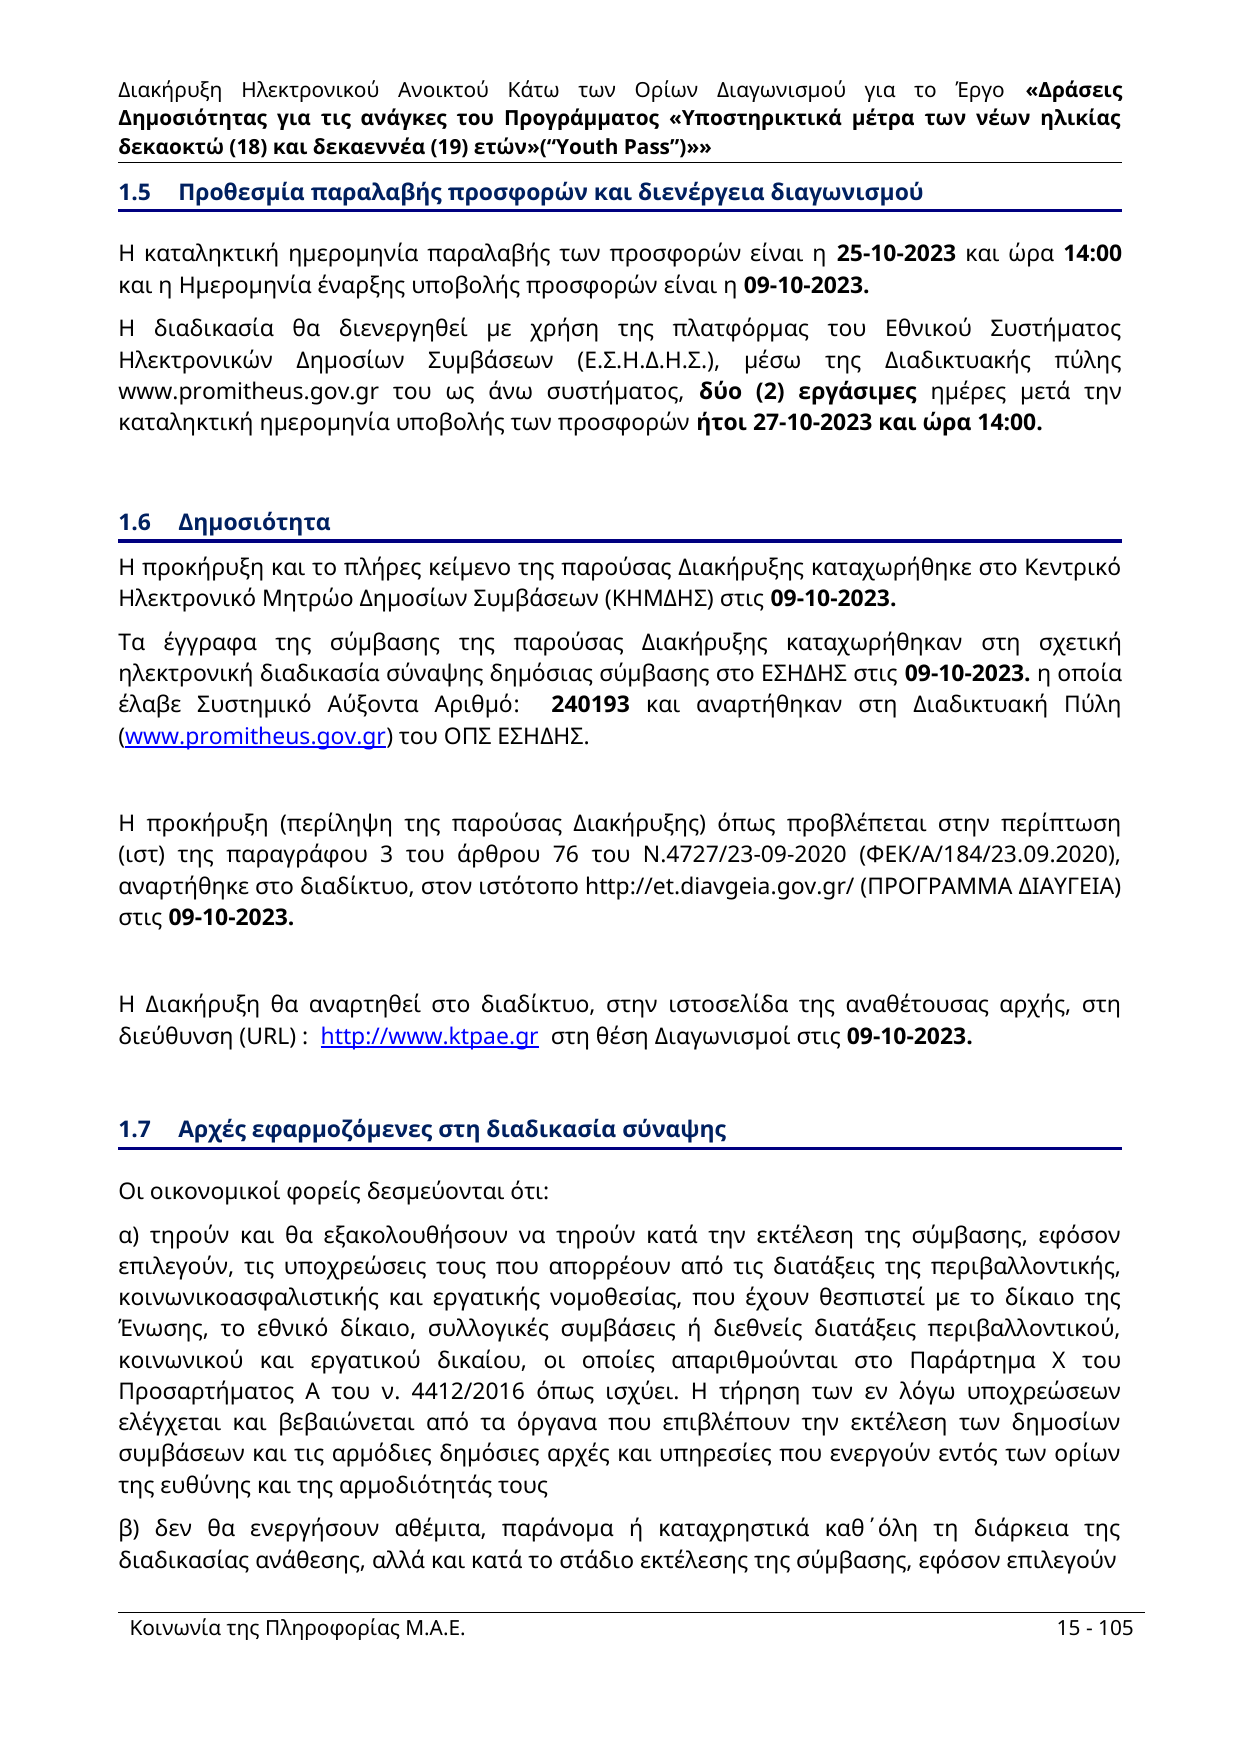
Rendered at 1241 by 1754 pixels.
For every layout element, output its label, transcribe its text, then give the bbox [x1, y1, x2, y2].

text Οι οικονομικοί φορείς δεσμεύονται ότι: [118, 1175, 1122, 1206]
text Η διαδικασία θα διενεργηθεί με χρήση της πλατφόρμας του Εθνικού Συστήματος Ηλεκτρονικών Δημοσίων Συμβάσεων (Ε.Σ.Η.Δ.Η.Σ.), μέσω της Διαδικτυακής πύλης www.promitheus.gov.gr του ως άνω συστήματος, δύο (2) εργάσιμες ημέρες μετά την καταληκτική ημερομηνία υποβολής των προσφορών ήτοι 27-10-2023 και ώρα 14:00. [118, 312, 1122, 437]
text Η Διακήρυξη θα αναρτηθεί στο διαδίκτυο, στην ιστοσελίδα της αναθέτουσας αρχής, στη διεύθυνση (URL) : http://www.ktpae.gr στη θέση Διαγωνισμοί στις 09-10-2023. [118, 988, 1122, 1051]
text Η προκήρυξη (περίληψη της παρούσας Διακήρυξης) όπως προβλέπεται στην περίπτωση (ιστ) της παραγράφου 3 του άρθρου 76 του Ν.4727/23-09-2020 (ΦΕΚ/Α/184/23.09.2020), αναρτήθηκε στο διαδίκτυο, στον ιστότοπο http://et.diavgeia.gov.gr/ (ΠΡΟΓΡΑΜΜΑ ΔΙΑΥΓΕΙΑ) στις 09-10-2023. [118, 807, 1122, 932]
text Η καταληκτική ημερομηνία παραλαβής των προσφορών είναι η 25-10-2023 και ώρα 14:00 και η Ημερομηνία έναρξης υποβολής προσφορών είναι η 09-10-2023. [118, 237, 1122, 300]
subtitle Δημοσιότητα [118, 506, 1122, 539]
text α) τηρούν και θα εξακολουθήσουν να τηρούν κατά την εκτέλεση της σύμβασης, εφόσον επιλεγούν, τις υποχρεώσεις τους που απορρέουν από τις διατάξεις της περιβαλλοντικής, κοινωνικοασφαλιστικής και εργατικής νομοθεσίας, που έχουν θεσπιστεί με το δίκαιο της Ένωσης, το εθνικό δίκαιο, συλλογικές συμβάσεις ή διεθνείς διατάξεις περιβαλλοντικού, κοινωνικού και εργατικού δικαίου, οι οποίες απαριθμούνται στο Παράρτημα Χ του Προσαρτήματος Α του ν. 4412/2016 όπως ισχύει. Η τήρηση των εν λόγω υποχρεώσεων ελέγχεται και βεβαιώνεται από τα όργανα που επιβλέπουν την εκτέλεση των δημοσίων συμβάσεων και τις αρμόδιες δημόσιες αρχές και υπηρεσίες που ενεργούν εντός των ορίων της ευθύνης και της αρμοδιότητάς τους [118, 1219, 1122, 1500]
text β) δεν θα ενεργήσουν αθέμιτα, παράνομα ή καταχρηστικά καθ΄όλη τη διάρκεια της διαδικασίας ανάθεσης, αλλά και κατά το στάδιο εκτέλεσης της σύμβασης, εφόσον επιλεγούν [118, 1512, 1122, 1575]
subtitle Προθεσμία παραλαβής προσφορών και διενέργεια διαγωνισμού [118, 176, 1122, 209]
text Η προκήρυξη και το πλήρες κείμενο της παρούσας Διακήρυξης καταχωρήθηκε στο Κεντρικό Ηλεκτρονικό Μητρώο Δημοσίων Συμβάσεων (ΚΗΜΔΗΣ) στις 09-10-2023. [118, 551, 1122, 613]
text Τα έγγραφα της σύμβασης της παρούσας Διακήρυξης καταχωρήθηκαν στη σχετική ηλεκτρονική διαδικασία σύναψης δημόσιας σύμβασης στο ΕΣΗΔΗΣ στις 09-10-2023. η οποία έλαβε Συστημικό Αύξοντα Αριθμό: 240193 και αναρτήθηκαν στη Διαδικτυακή Πύλη (www.promitheus.gov.gr) του ΟΠΣ ΕΣΗΔΗΣ. [118, 626, 1122, 751]
subtitle Αρχές εφαρμοζόμενες στη διαδικασία σύναψης [118, 1113, 1122, 1147]
